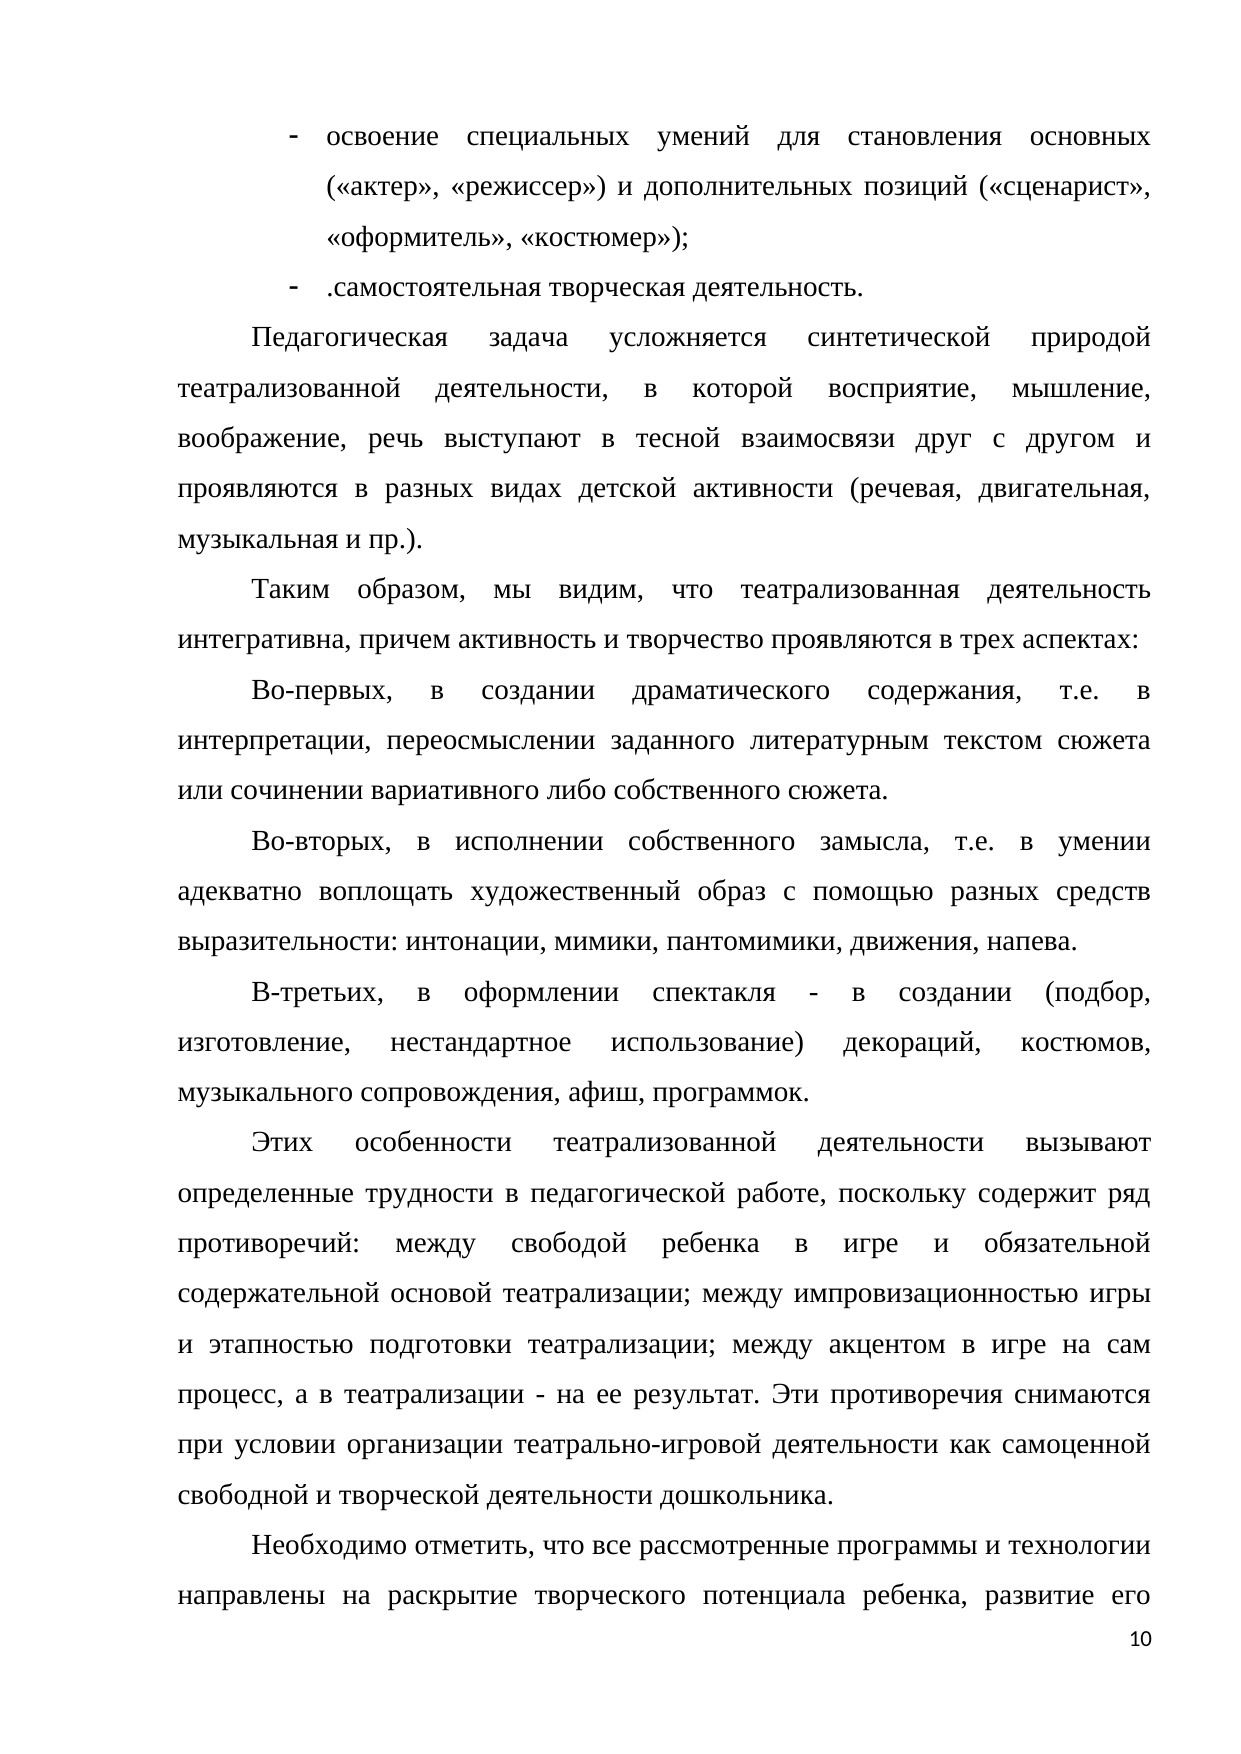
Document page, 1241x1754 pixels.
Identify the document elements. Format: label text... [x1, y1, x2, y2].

text Этих особенности театрализованной деятельности вызывают определенные трудности в педагогической работе, поскольку содержит ряд противоречий: между свободой ребенка в игре и обязательной содержательной основой театрализации; между импровизационностью игры и этапностью подготовки театрализации; между акцентом в игре на сам процесс, а в театрализации - на ее результат. Эти противоречия снимаются при условии организации театрально-игровой деятельности как самоценной свободной и творческой деятельности дошкольника. [177, 1124, 1152, 1510]
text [177, 1527, 1152, 1611]
list .самостоятельная творческая деятельность. [288, 269, 1152, 303]
text Педагогическая задача усложняется синтетической природой театрализованной деятельности, в которой восприятие, мышление, воображение, речь выступают в тесной взаимосвязи друг с другом и проявляются в разных видах детской активности (речевая, двигательная, музыкальная и пр.). [177, 319, 1152, 554]
text В-третьих, в оформлении спектакля - в создании (подбор, изготовление, нестандартное использование) декораций, костюмов, музыкального сопровождения, афиш, программок. [177, 974, 1152, 1108]
text Таким образом, мы видим, что театрализованная деятельность интегративна, причем активность и творчество проявляются в трех аспектах: [177, 571, 1152, 655]
text Во-первых, в создании драматического содержания, т.е. в интерпретации, переосмыслении заданного литературным текстом сюжета или сочинении вариативного либо собственного сюжета. [177, 672, 1152, 806]
text Во-вторых, в исполнении собственного замысла, т.е. в умении адекватно воплощать художественный образ с помощью разных средств выразительности: интонации, мимики, пантомимики, движения, напева. [177, 823, 1152, 957]
list освоение специальных умений для становления основных («актер», «режиссер») и дополнительных позиций («сценарист», «оформитель», «костюмер»); [288, 118, 1152, 252]
